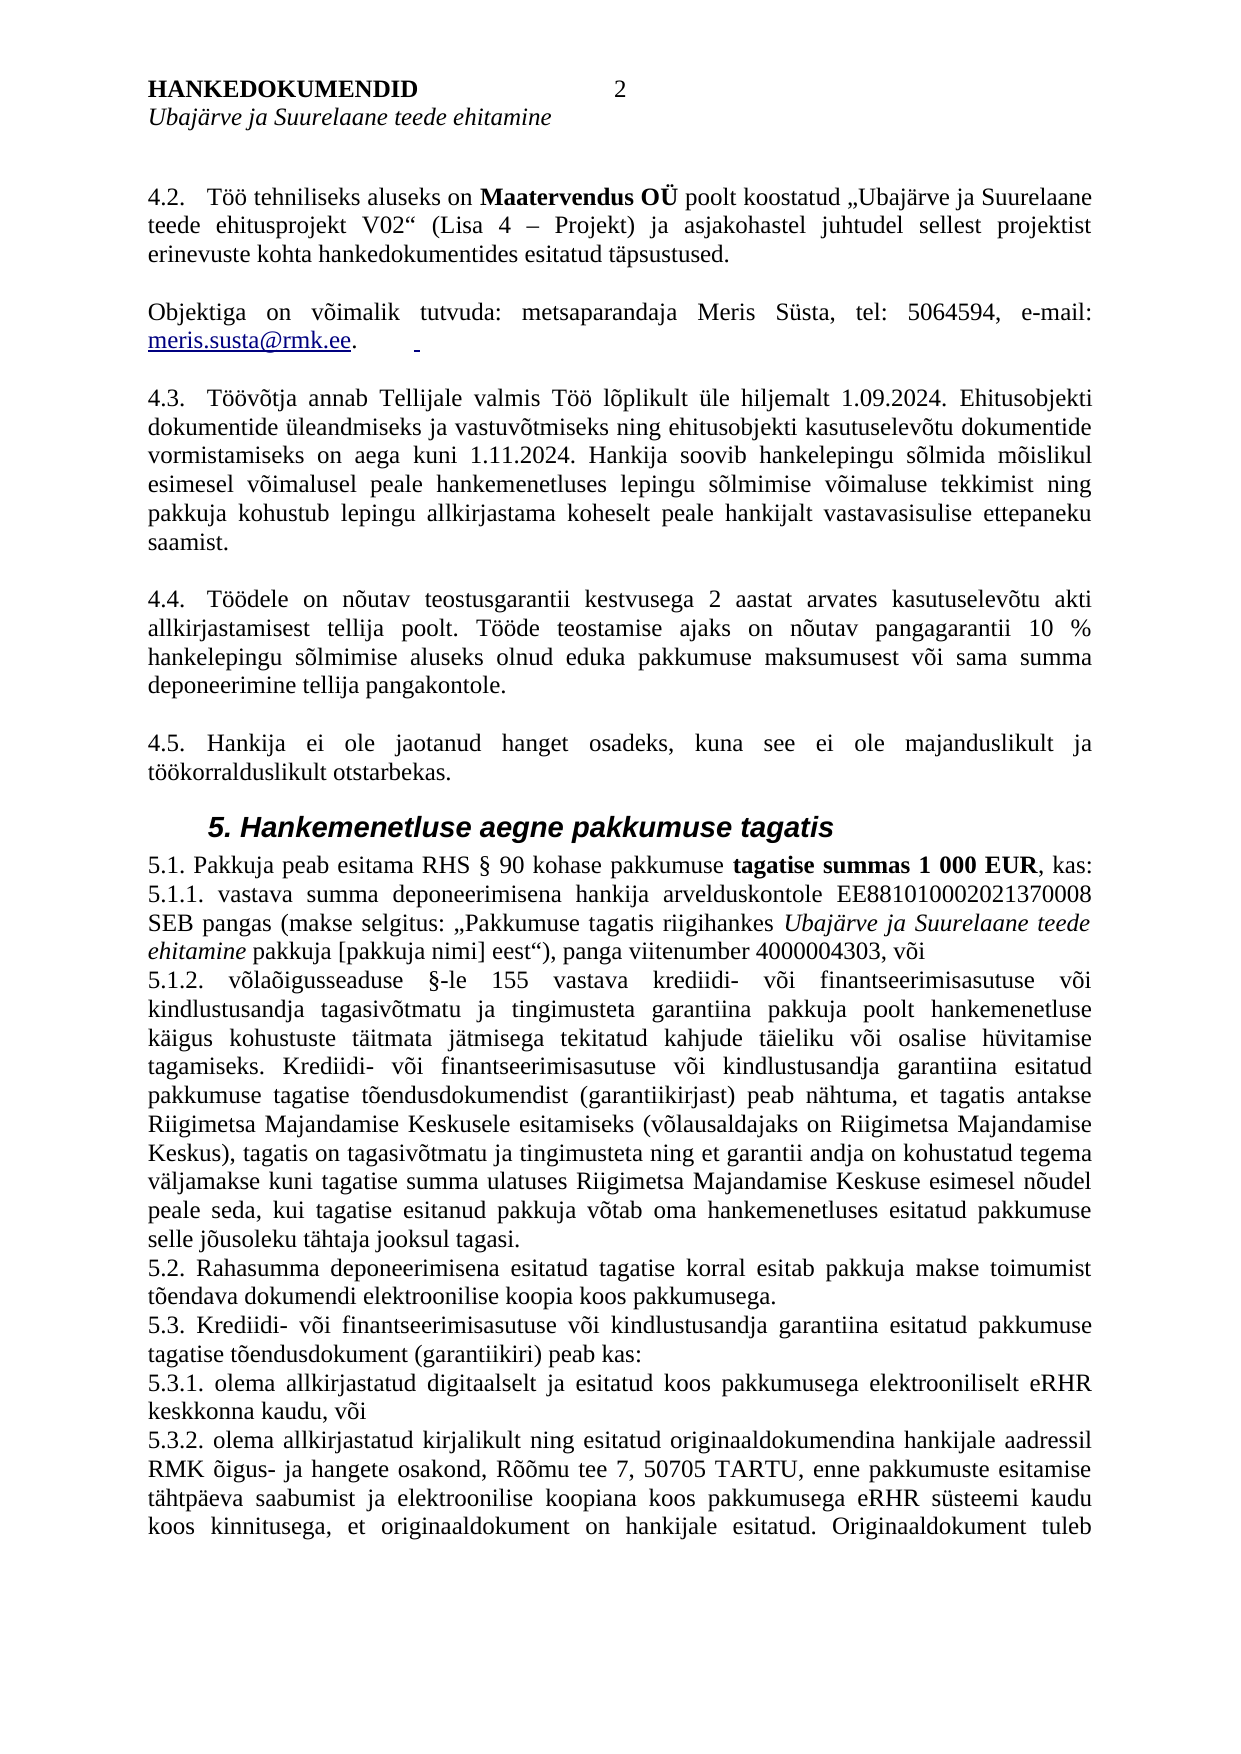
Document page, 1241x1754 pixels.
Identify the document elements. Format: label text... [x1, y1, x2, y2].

text 5.3. Krediidi- või finantseerimisasutuse või kindlustusandja garantiina esitatud pakkumuse tagatise tõendusdokument (garantiikiri) peab kas: [148, 1310, 1093, 1368]
text 4.4. Töödele on nõutav teostusgarantii kestvusega 2 aastat arvates kasutuselevõtu akti allkirjastamisest tellija poolt. Tööde teostamise ajaks on nõutav pangagarantii 10 % hankelepingu sõlmimise aluseks olnud eduka pakkumuse maksumusest või sama summa deponeerimine tellija pangakontole. [148, 584, 1093, 699]
text 5.1. Pakkuja peab esitama RHS § 90 kohase pakkumuse tagatise summas 1 000 EUR, kas: 5.1.1. vastava summa deponeerimisena hankija arvelduskontole EE881010002021370008 SEB pangas (makse selgitus: „Pakkumuse tagatis riigihankes Ubajärve ja Suurelaane teede ehitamine pakkuja [pakkuja nimi] eest“), panga viitenumber 4000004303, või [148, 850, 1093, 965]
text 5.2. Rahasumma deponeerimisena esitatud tagatise korral esitab pakkuja makse toimumist tõendava dokumendi elektroonilise koopia koos pakkumusega. [148, 1253, 1093, 1310]
text 5.3.1. olema allkirjastatud digitaalselt ja esitatud koos pakkumusega elektrooniliselt eRHR keskkonna kaudu, või [148, 1368, 1093, 1425]
text 4.2. Töö tehniliseks aluseks on Maatervendus OÜ poolt koostatud „Ubajärve ja Suurelaane teede ehitusprojekt V02“ (Lisa 4 – Projekt) ja asjakohastel juhtudel sellest projektist erinevuste kohta hankedokumentides esitatud täpsustused. [148, 182, 1093, 268]
text 4.3. Töövõtja annab Tellijale valmis Töö lõplikult üle hiljemalt 1.09.2024. Ehitusobjekti dokumentide üleandmiseks ja vastuvõtmiseks ning ehitusobjekti kasutuselevõtu dokumentide vormistamiseks on aega kuni 1.11.2024. Hankija soovib hankelepingu sõlmida mõislikul esimesel võimalusel peale hankemenetluses lepingu sõlmimise võimaluse tekkimist ning pakkuja kohustub lepingu allkirjastama koheselt peale hankijalt vastavasisulise ettepaneku saamist. [148, 383, 1093, 555]
text 5.1.2. võlaõigusseaduse §-le 155 vastava krediidi- või finantseerimisasutuse või kindlustusandja tagasivõtmatu ja tingimusteta garantiina pakkuja poolt hankemenetluse käigus kohustuste täitmata jätmisega tekitatud kahjude täieliku või osalise hüvitamise tagamiseks. Krediidi- või finantseerimisasutuse või kindlustusandja garantiina esitatud pakkumuse tagatise tõendusdokumendist (garantiikirjast) peab nähtuma, et tagatis antakse Riigimetsa Majandamise Keskusele esitamiseks (võlausaldajaks on Riigimetsa Majandamise Keskus), tagatis on tagasivõtmatu ja tingimusteta ning et garantii andja on kohustatud tegema väljamakse kuni tagatise summa ulatuses Riigimetsa Majandamise Keskuse esimesel nõudel peale seda, kui tagatise esitanud pakkuja võtab oma hankemenetluses esitatud pakkumuse selle jõusoleku tähtaja jooksul tagasi. [148, 965, 1093, 1253]
subtitle 5. Hankemenetluse aegne pakkumuse tagatis [148, 810, 1093, 844]
text Objektiga on võimalik tutvuda: metsaparandaja Meris Süsta, tel: 5064594, e-mail: meris.susta@rmk.ee. [148, 297, 1093, 354]
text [148, 1425, 1093, 1540]
text 4.5. Hankija ei ole jaotanud hanget osadeks, kuna see ei ole majanduslikult ja töökorralduslikult otstarbekas. [148, 728, 1093, 785]
